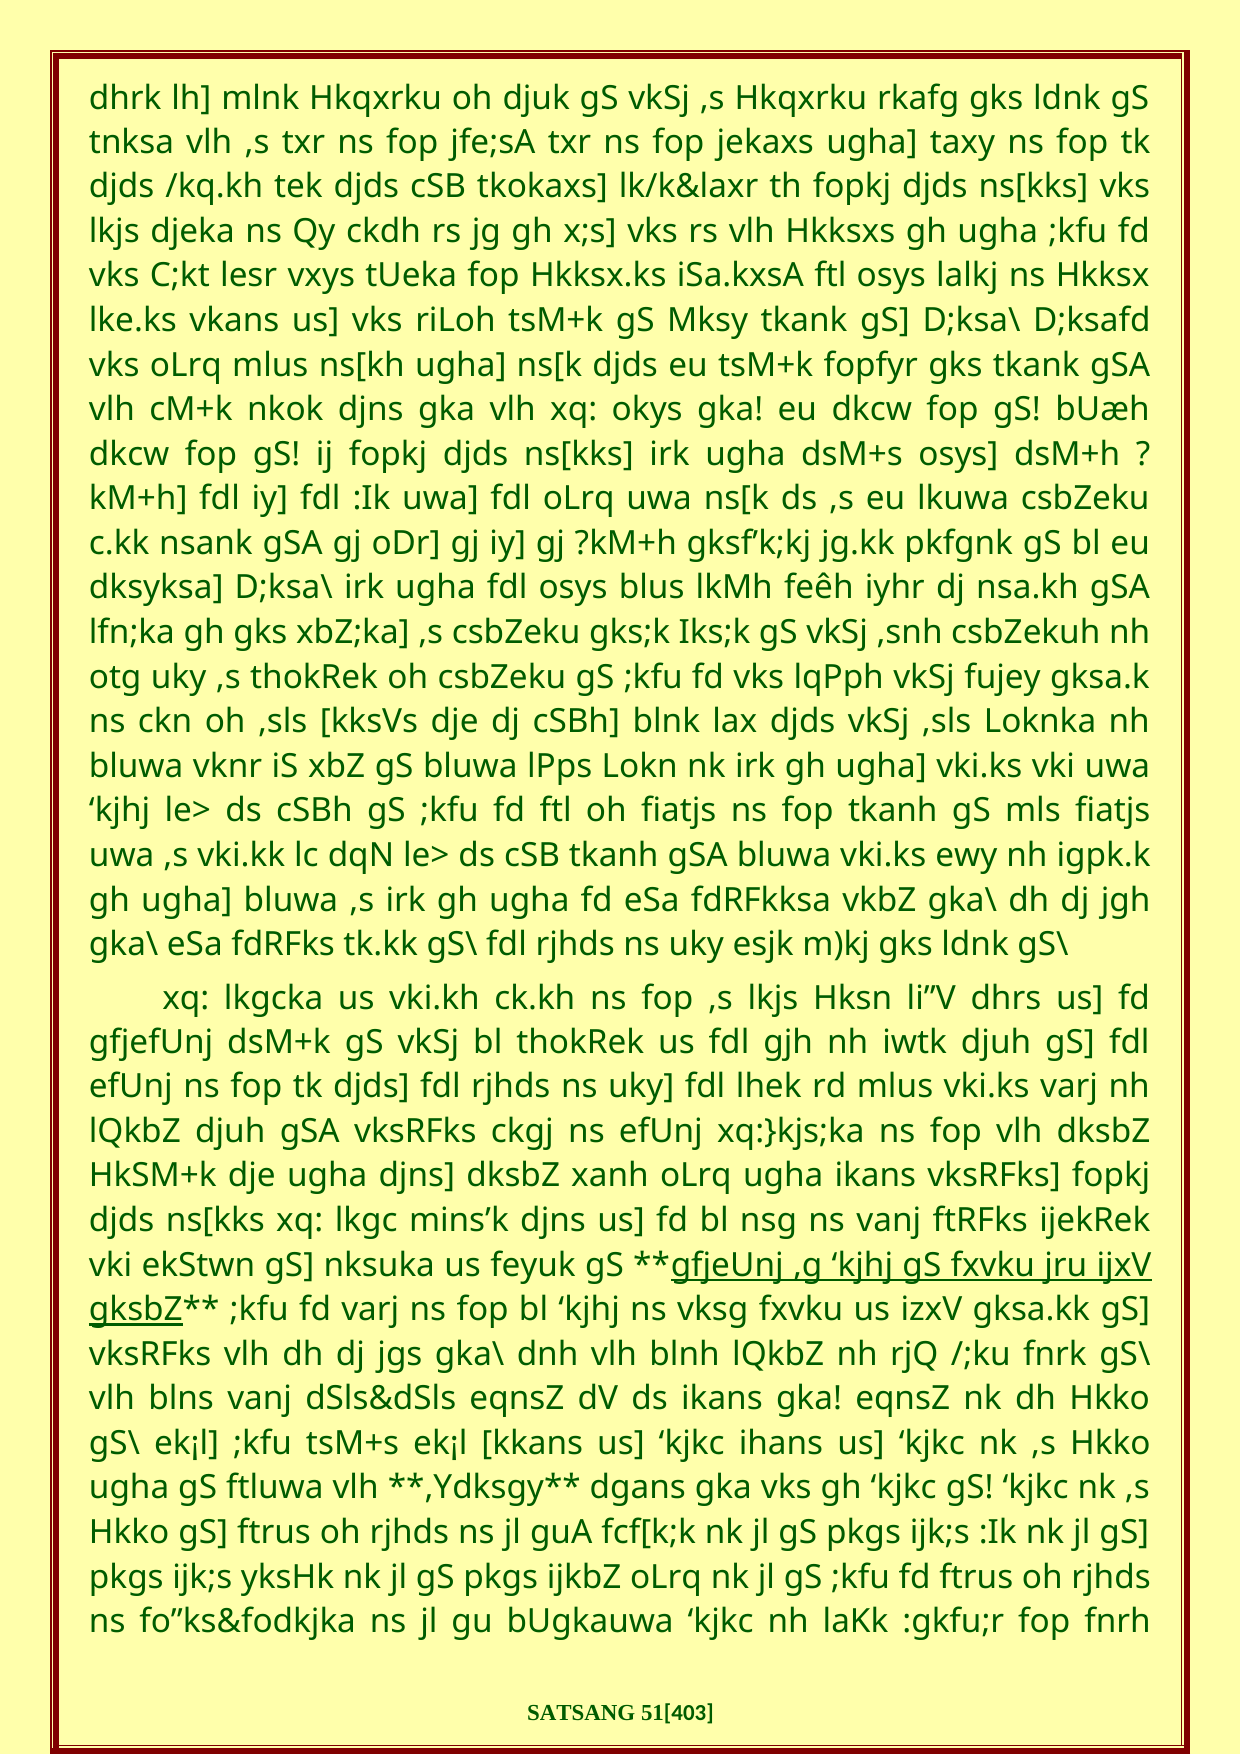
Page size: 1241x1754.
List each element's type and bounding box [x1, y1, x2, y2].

text [89, 74, 1152, 965]
text [89, 974, 1152, 1642]
